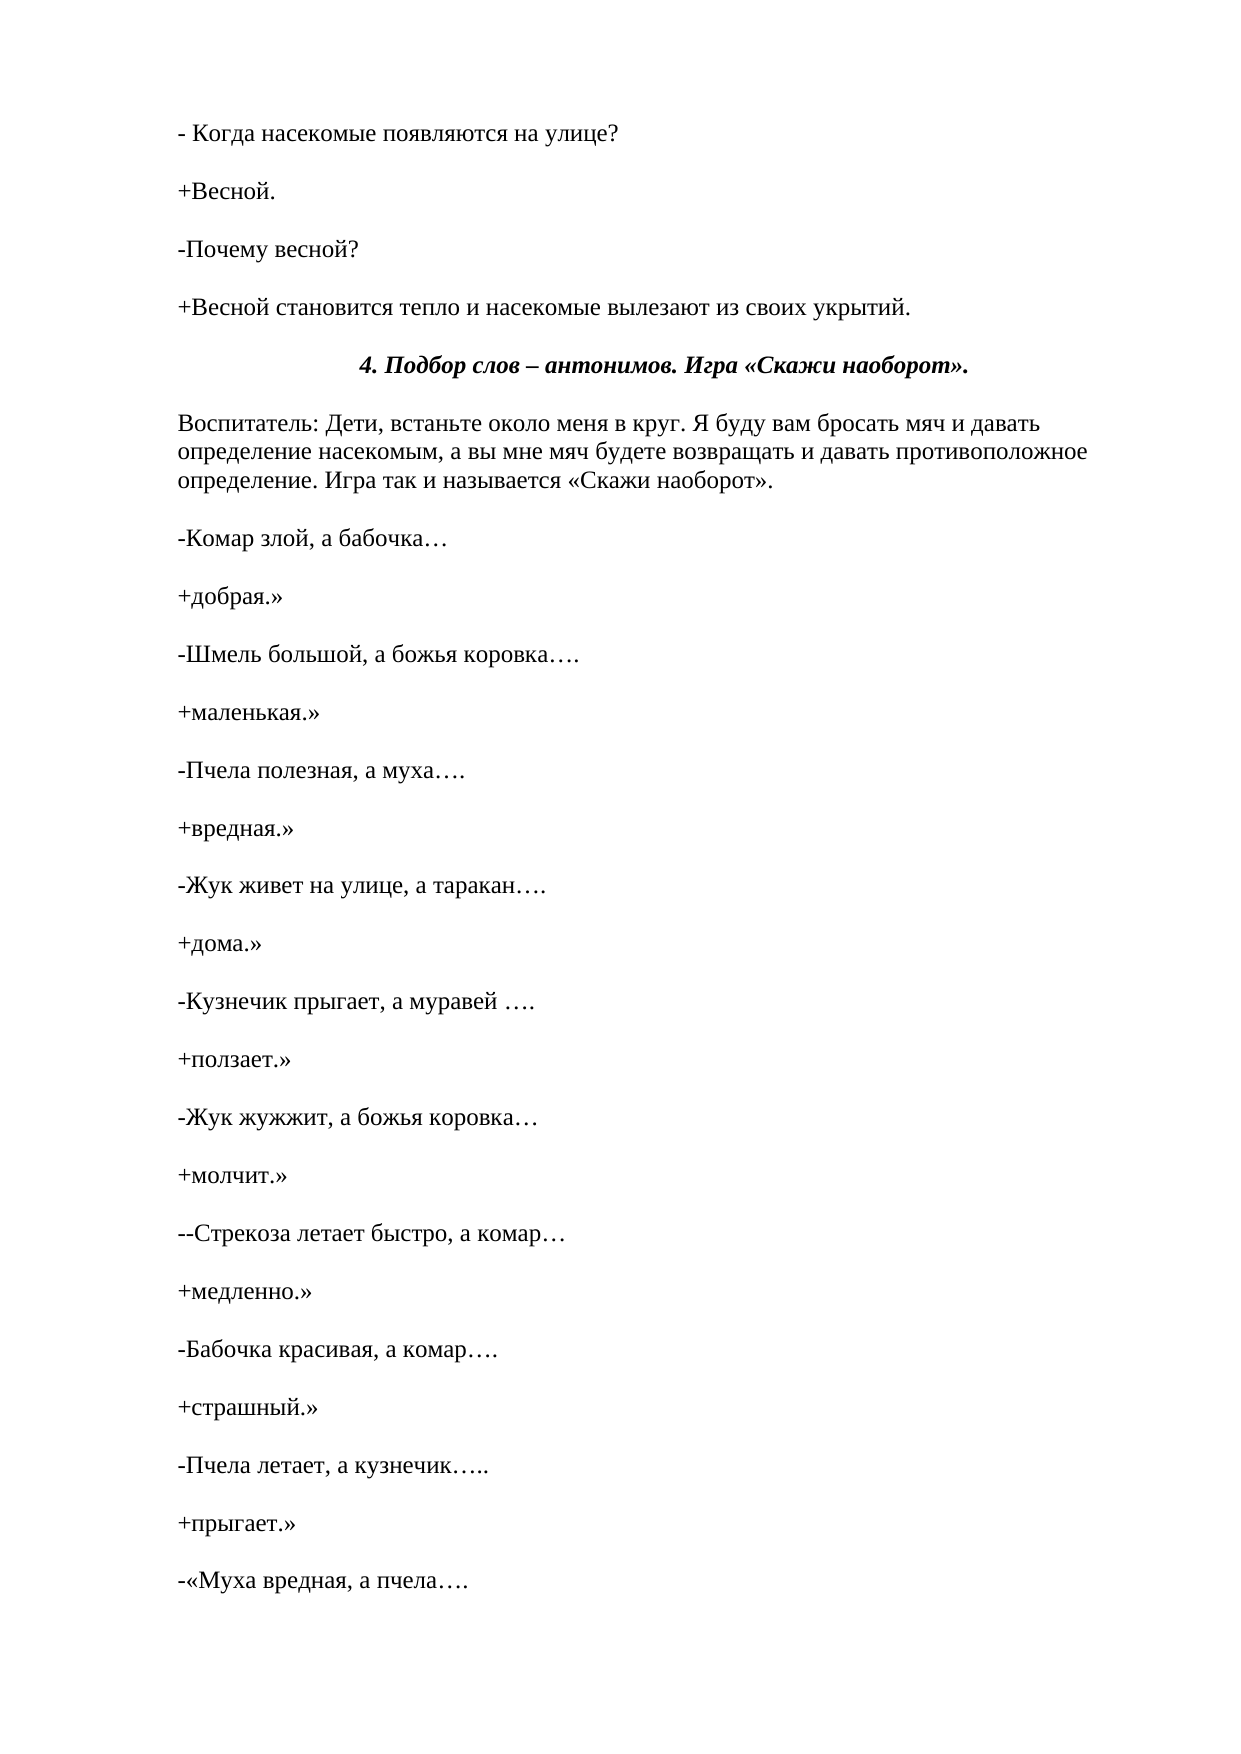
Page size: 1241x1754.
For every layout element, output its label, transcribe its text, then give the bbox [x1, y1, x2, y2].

text +вредная.» [177, 813, 1152, 841]
text -«Муха вредная, а пчела…. [177, 1566, 1152, 1594]
text +Весной становится тепло и насекомые вылезают из своих укрытий. [177, 292, 1152, 321]
text -Бабочка красивая, а комар…. [177, 1334, 1152, 1363]
text +ползает.» [177, 1044, 1152, 1073]
text -Шмель большой, а божья коровка…. [177, 639, 1152, 668]
text +Весной. [177, 176, 1152, 205]
text +медленно.» [177, 1276, 1152, 1305]
text +прыгает.» [177, 1508, 1152, 1536]
text -Пчела летает, а кузнечик….. [177, 1450, 1152, 1478]
text -Жук жужжит, а божья коровка… [177, 1102, 1152, 1131]
text -Пчела полезная, а муха…. [177, 755, 1152, 783]
text +страшный.» [177, 1392, 1152, 1421]
text - Когда насекомые появляются на улице? [177, 118, 1152, 147]
text -Комар злой, а бабочка… [177, 523, 1152, 552]
text +дома.» [177, 928, 1152, 957]
text +молчит.» [177, 1160, 1152, 1189]
text -Почему весной? [177, 234, 1152, 263]
text +маленькая.» [177, 697, 1152, 726]
text -Кузнечик прыгает, а муравей …. [177, 986, 1152, 1015]
text +добрая.» [177, 581, 1152, 610]
text 4. Подбор слов – антонимов. Игра «Скажи наоборот». [177, 350, 1152, 378]
text --Стрекоза летает быстро, а комар… [177, 1218, 1152, 1247]
text Воспитатель: Дети, встаньте около меня в круг. Я буду вам бросать мяч и давать определение насекомым, а вы мне мяч будете возвращать и давать противоположное определение. Игра так и называется «Скажи наоборот». [177, 408, 1152, 494]
text -Жук живет на улице, а таракан…. [177, 871, 1152, 899]
